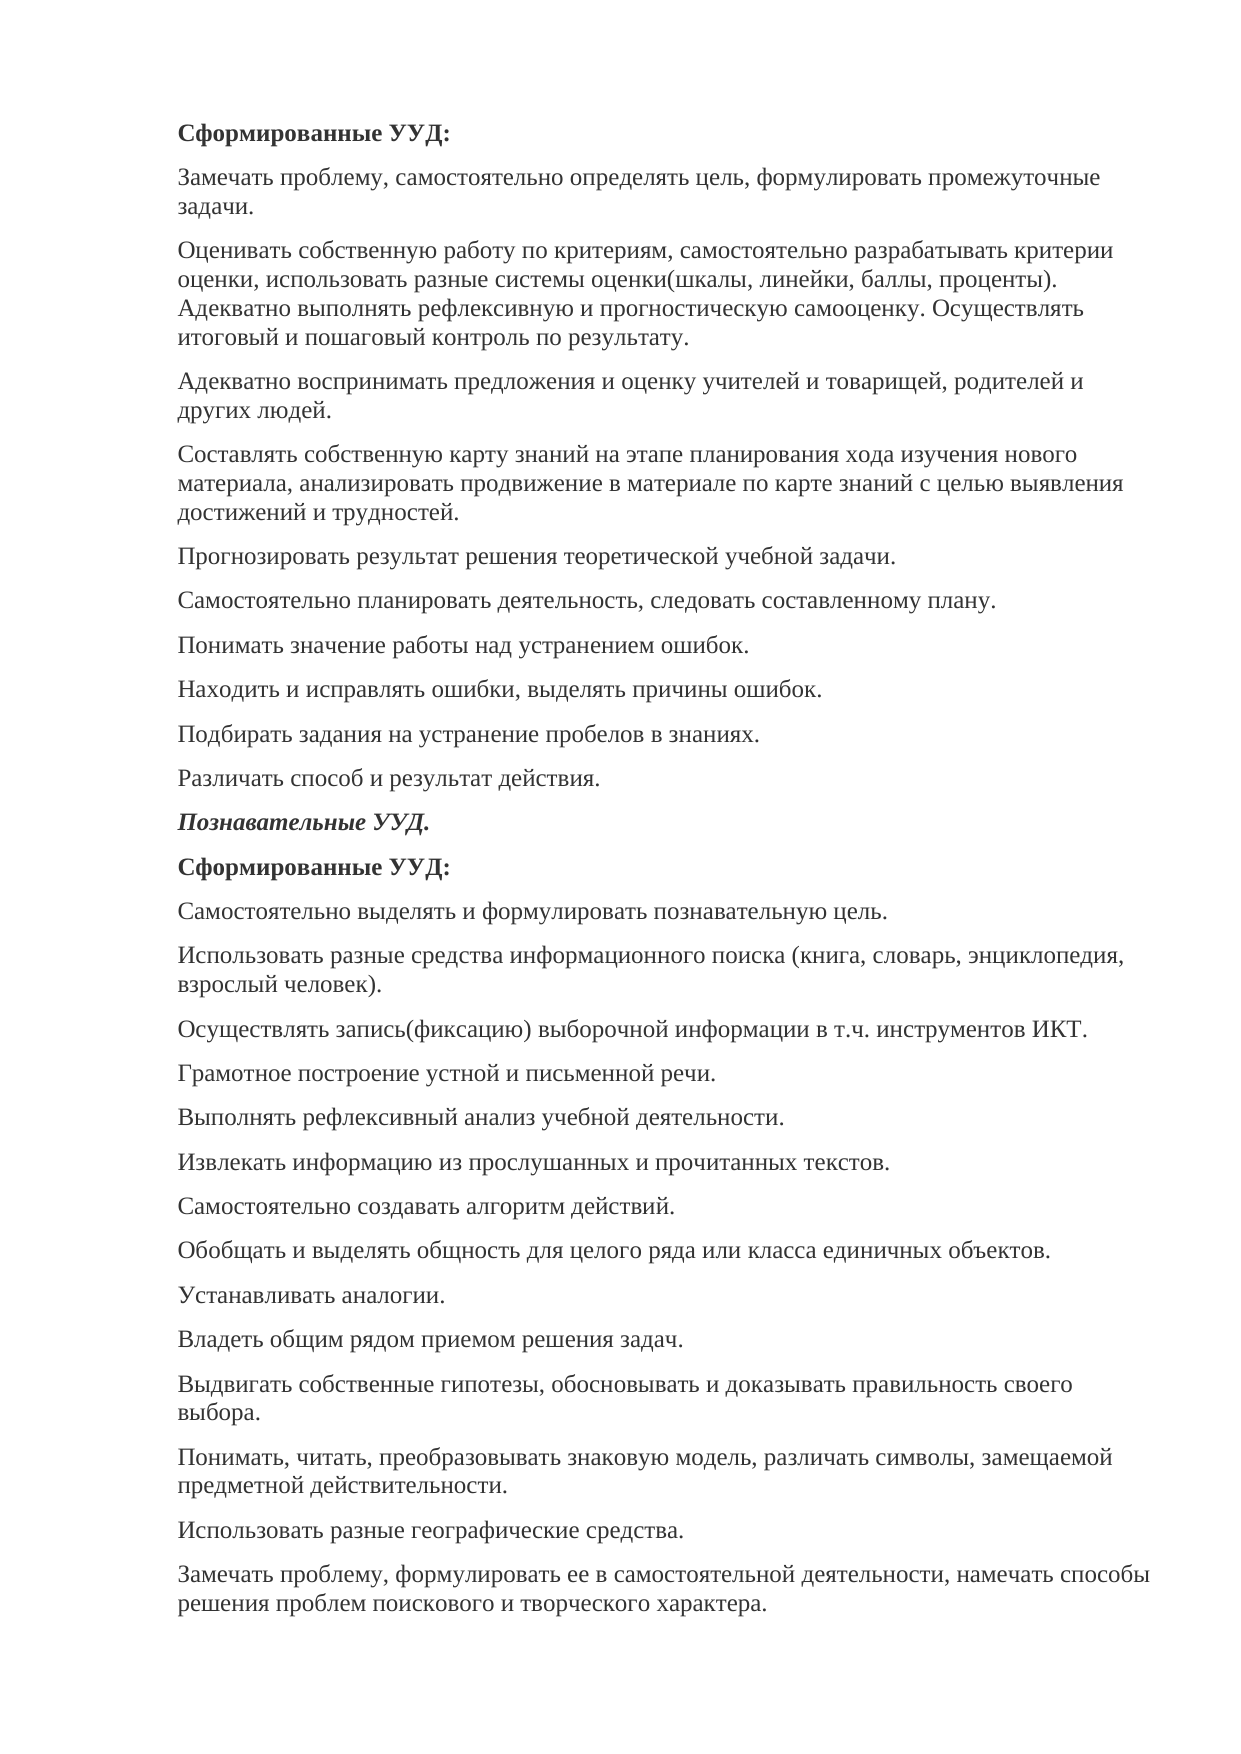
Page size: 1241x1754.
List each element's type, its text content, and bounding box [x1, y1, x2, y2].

text Различать способ и результат действия. [177, 763, 1152, 792]
text Извлекать информацию из прослушанных и прочитанных текстов. [177, 1147, 1152, 1176]
text Использовать разные средства информационного поиска (книга, словарь, энциклопедия, взрослый человек). [177, 941, 1152, 998]
text Осуществлять запись(фиксацию) выборочной информации в т.ч. инструментов ИКТ. [177, 1014, 1152, 1042]
text Понимать значение работы над устранением ошибок. [177, 630, 1152, 659]
text Замечать проблему, самостоятельно определять цель, формулировать промежуточные задачи. [177, 162, 1152, 220]
text Сформированные УУД: [177, 852, 1152, 881]
text Использовать разные географические средства. [177, 1515, 1152, 1544]
text Самостоятельно создавать алгоритм действий. [177, 1191, 1152, 1220]
text Прогнозировать результат решения теоретической учебной задачи. [177, 541, 1152, 570]
text Познавательные УУД. [177, 807, 1152, 836]
text Подбирать задания на устранение пробелов в знаниях. [177, 719, 1152, 747]
text Грамотное построение устной и письменной речи. [177, 1058, 1152, 1087]
text Устанавливать аналогии. [177, 1280, 1152, 1309]
text Понимать, читать, преобразовывать знаковую модель, различать символы, замещаемой предметной действительности. [177, 1442, 1152, 1499]
text Самостоятельно выделять и формулировать познавательную цель. [177, 896, 1152, 925]
text Владеть общим рядом приемом решения задач. [177, 1324, 1152, 1353]
text Выполнять рефлексивный анализ учебной деятельности. [177, 1102, 1152, 1131]
text Составлять собственную карту знаний на этапе планирования хода изучения нового материала, анализировать продвижение в материале по карте знаний с целью выявления достижений и трудностей. [177, 439, 1152, 526]
text Сформированные УУД: [177, 118, 1152, 147]
text Адекватно воспринимать предложения и оценку учителей и товарищей, родителей и других людей. [177, 366, 1152, 424]
text Выдвигать собственные гипотезы, обосновывать и доказывать правильность своего выбора. [177, 1369, 1152, 1426]
text Замечать проблему, формулировать ее в самостоятельной деятельности, намечать способы решения проблем поискового и творческого характера. [177, 1559, 1152, 1617]
text Самостоятельно планировать деятельность, следовать составленному плану. [177, 586, 1152, 614]
text Находить и исправлять ошибки, выделять причины ошибок. [177, 674, 1152, 703]
text Обобщать и выделять общность для целого ряда или класса единичных объектов. [177, 1236, 1152, 1264]
text Оценивать собственную работу по критериям, самостоятельно разрабатывать критерии оценки, использовать разные системы оценки(шкалы, линейки, баллы, проценты). Адекватно выполнять рефлексивную и прогностическую самооценку. Осуществлять итоговый и пошаговый контроль по результату. [177, 236, 1152, 351]
